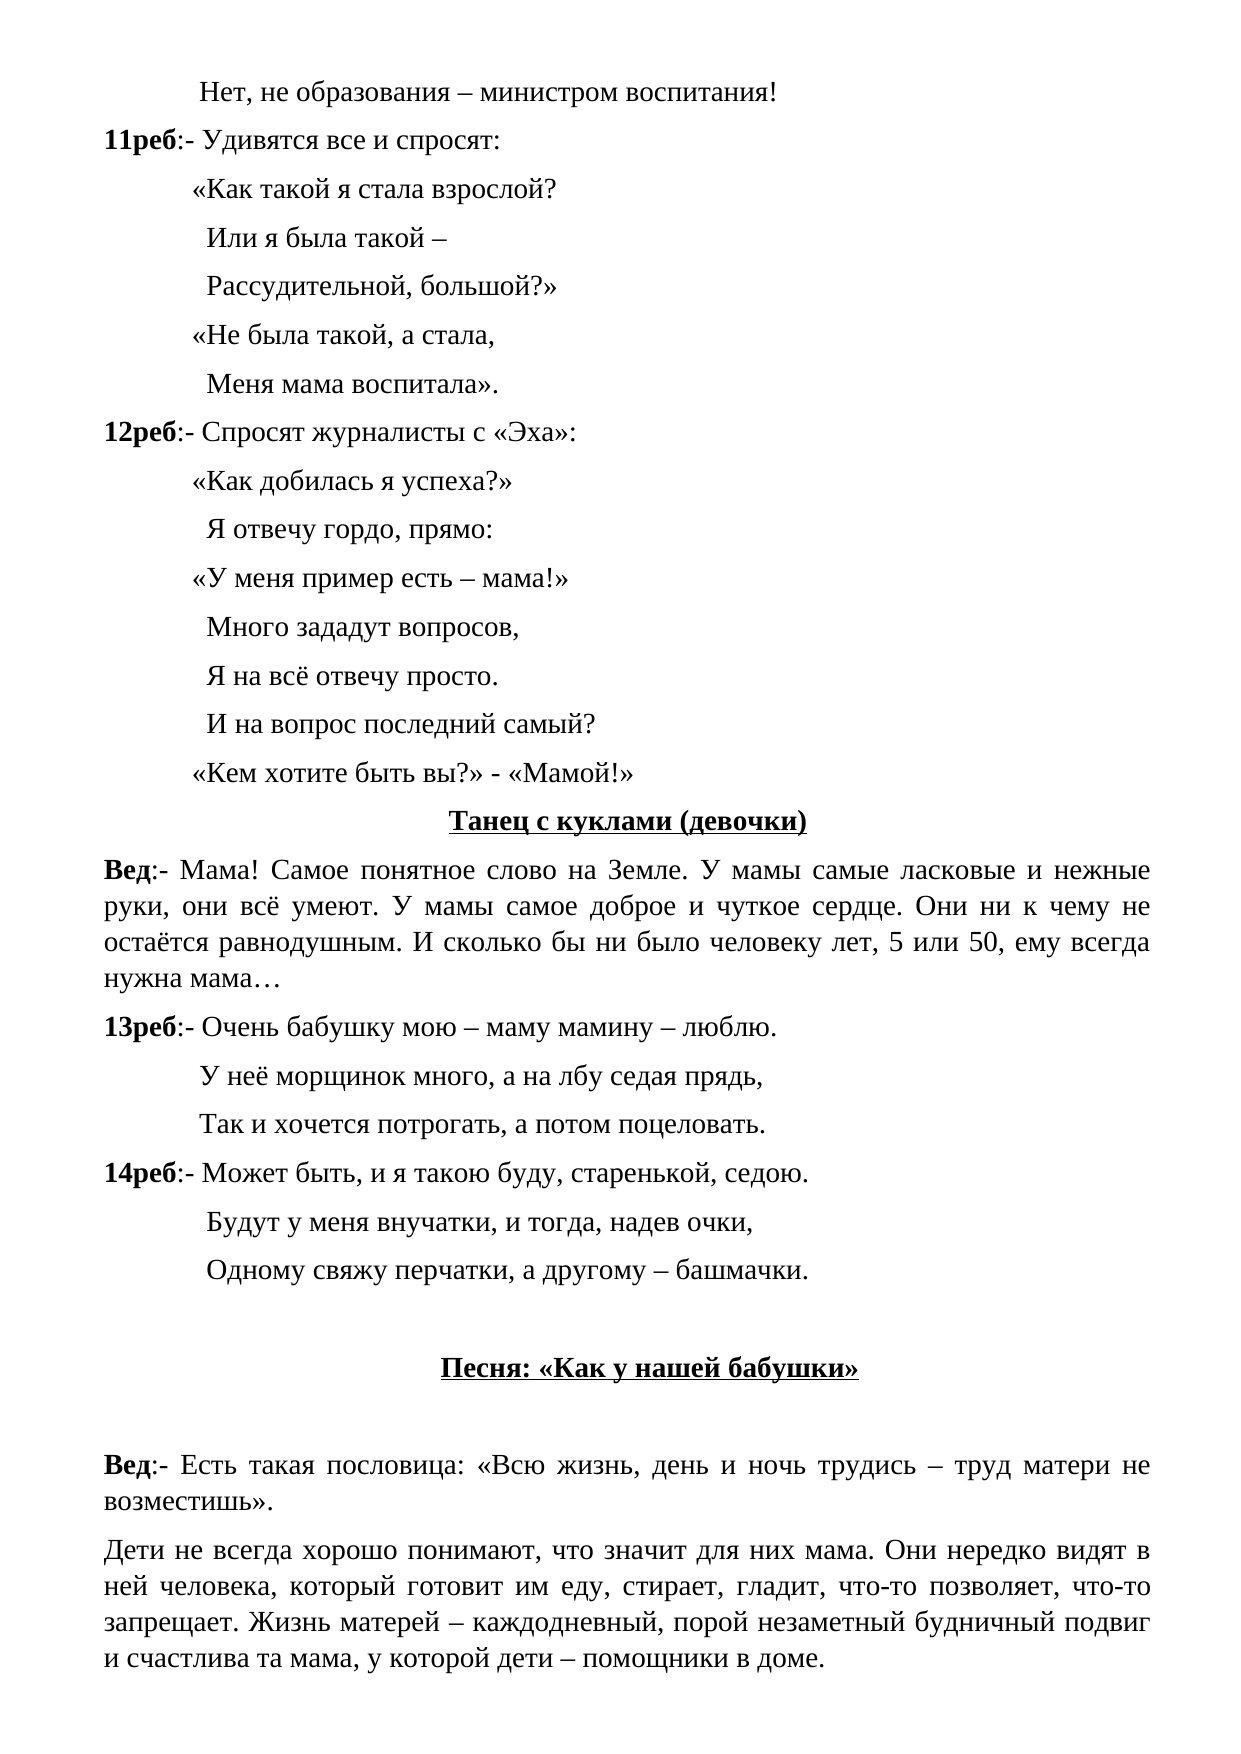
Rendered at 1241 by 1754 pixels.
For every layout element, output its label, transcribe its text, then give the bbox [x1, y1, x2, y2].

text 14реб:- Может быть, и я такою буду, старенькой, седою. [103, 1155, 1152, 1189]
text Я отвечу гордо, прямо: [103, 512, 1152, 545]
text 11реб:- Удивятся все и спросят: [103, 122, 1152, 156]
text И на вопрос последний самый? [103, 706, 1152, 740]
text Одному свяжу перчатки, а другому – башмачки. [103, 1252, 1152, 1286]
text Дети не всегда хорошо понимают, что значит для них мама. Они нередко видят в ней человека, который готовит им еду, стирает, гладит, что-то позволяет, что-то запрещает. Жизнь матерей – каждодневный, порой незаметный будничный подвиг и счастлива та мама, у которой дети – помощники в доме. [103, 1532, 1152, 1674]
text Так и хочется потрогать, а потом поцеловать. [103, 1107, 1152, 1140]
text «Как добилась я успеха?» [103, 463, 1152, 497]
text Рассудительной, большой?» [103, 268, 1152, 302]
text 13реб:- Очень бабушку мою – маму мамину – люблю. [103, 1009, 1152, 1043]
text Или я была такой – [103, 220, 1152, 253]
text Нет, не образования – министром воспитания! [103, 74, 1152, 107]
text «Как такой я стала взрослой? [103, 171, 1152, 205]
text Вед:- Мама! Самое понятное слово на Земле. У мамы самые ласковые и нежные руки, они всё умеют. У мамы самое доброе и чуткое сердце. Они ни к чему не остаётся равнодушным. И сколько бы ни было человеку лет, 5 или 50, ему всегда нужна мама… [103, 852, 1152, 994]
text Танец с куклами (девочки) [103, 803, 1152, 837]
text «Не была такой, а стала, [103, 317, 1152, 351]
text Будут у меня внучатки, и тогда, надев очки, [103, 1204, 1152, 1237]
text Вед:- Есть такая пословица: «Всю жизнь, день и ночь трудись – труд матери не возместишь». [103, 1447, 1152, 1517]
text «У меня пример есть – мама!» [103, 560, 1152, 594]
text У неё морщинок много, а на лбу седая прядь, [103, 1058, 1152, 1091]
text 12реб:- Спросят журналисты с «Эха»: [103, 414, 1152, 448]
text Меня мама воспитала». [103, 366, 1152, 399]
text Я на всё отвечу просто. [103, 658, 1152, 691]
text «Кем хотите быть вы?» - «Мамой!» [103, 755, 1152, 788]
text Песня: «Как у нашей бабушки» [103, 1350, 1152, 1383]
text Много зададут вопросов, [103, 609, 1152, 642]
